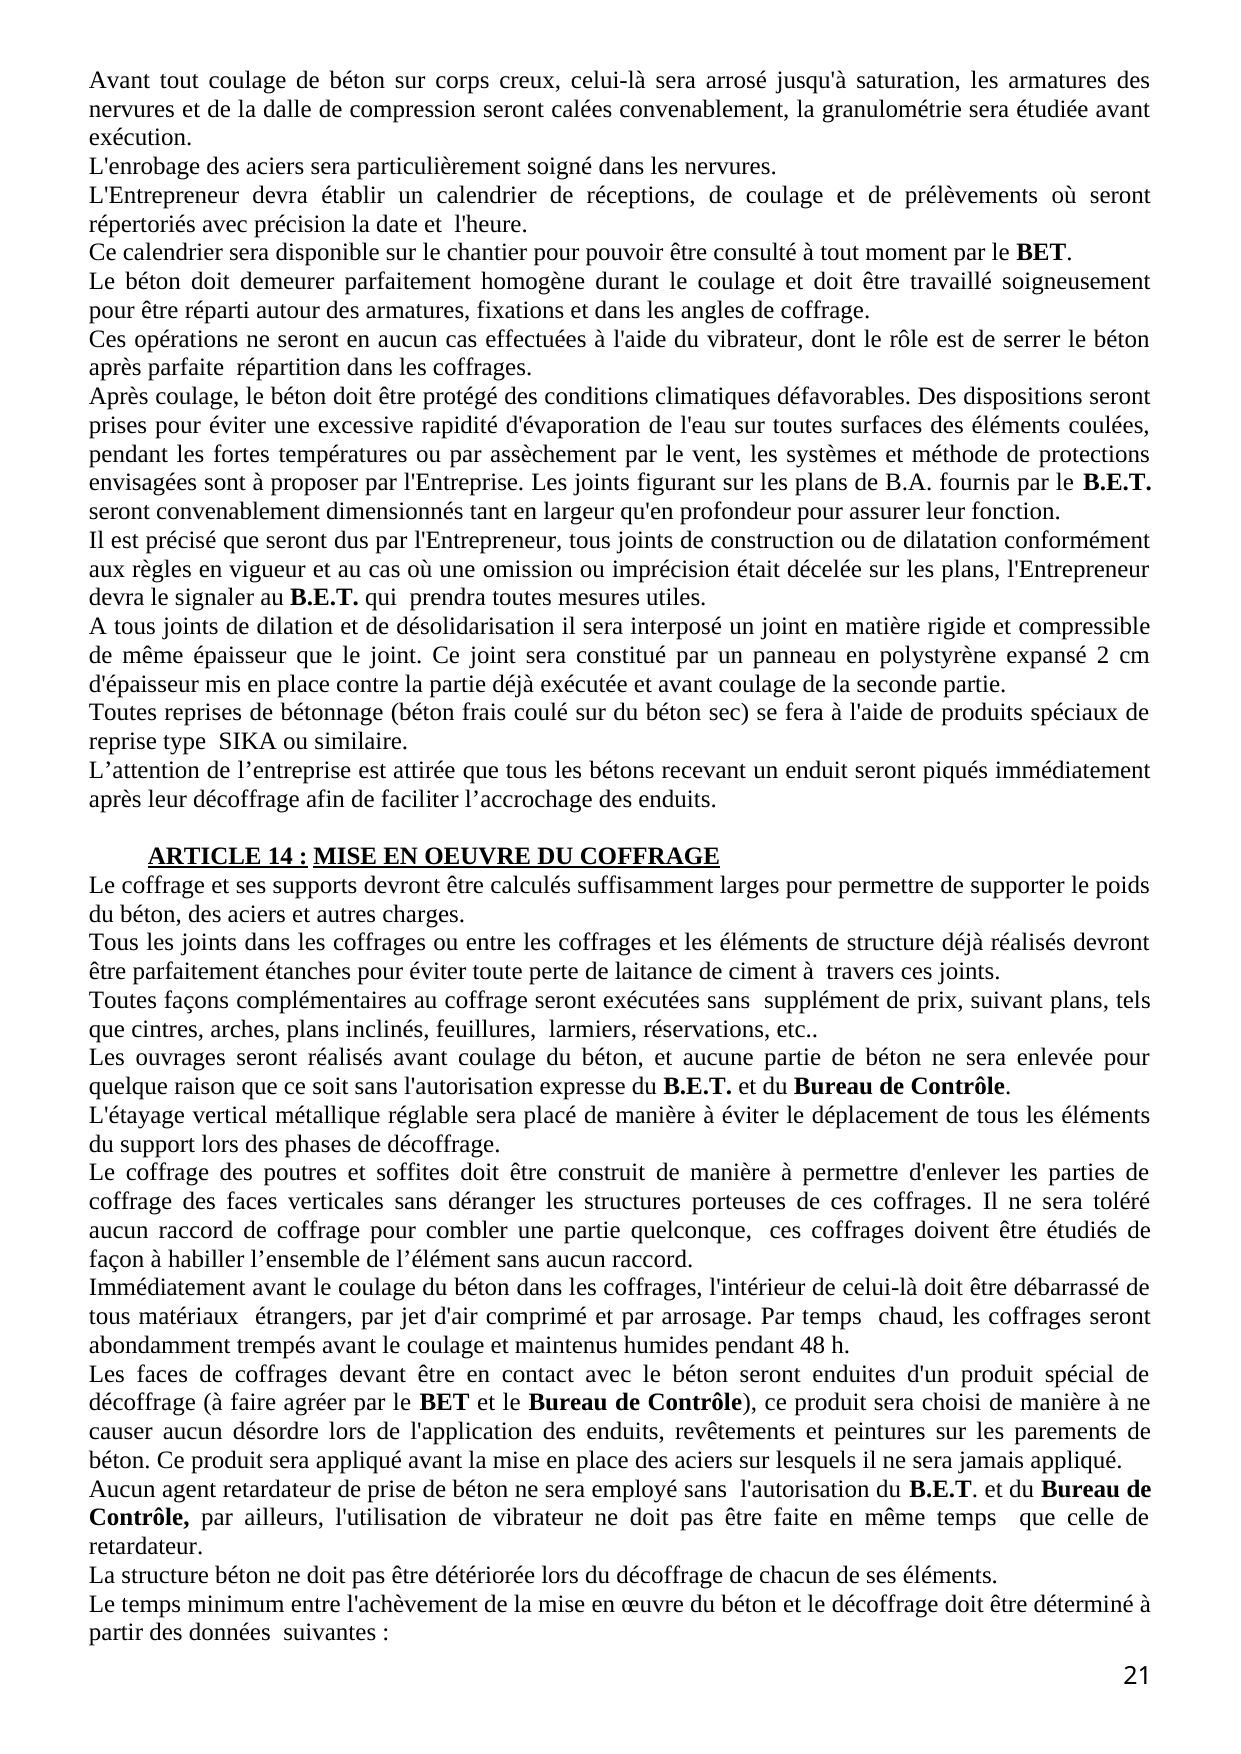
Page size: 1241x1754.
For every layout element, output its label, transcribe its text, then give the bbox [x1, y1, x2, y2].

text L'Entrepreneur devra établir un calendrier de réceptions, de coulage et de prélèvements où seront répertoriés avec précision la date et l'heure. [89, 180, 1152, 237]
text Après coulage, le béton doit être protégé des conditions climatiques défavorables. Des dispositions seront prises pour éviter une excessive rapidité d'évaporation de l'eau sur toutes surfaces des éléments coulées, pendant les fortes températures ou par assèchement par le vent, les systèmes et méthode de protections envisagées sont à proposer par l'Entreprise. Les joints figurant sur les plans de B.A. fournis par le B.E.T. seront convenablement dimensionnés tant en largeur qu'en profondeur pour assurer leur fonction. [89, 381, 1152, 525]
text La structure béton ne doit pas être détériorée lors du décoffrage de chacun de ses éléments. [89, 1560, 1152, 1589]
text L'enrobage des aciers sera particulièrement soigné dans les nervures. [89, 151, 1152, 180]
text Tous les joints dans les coffrages ou entre les coffrages et les éléments de structure déjà réalisés devront être parfaitement étanches pour éviter toute perte de laitance de ciment à travers ces joints. [89, 927, 1152, 985]
text Toutes reprises de bétonnage (béton frais coulé sur du béton sec) se fera à l'aide de produits spéciaux de reprise type SIKA ou similaire. [89, 697, 1152, 755]
text Aucun agent retardateur de prise de béton ne sera employé sans l'autorisation du B.E.T. et du Bureau de Contrôle, par ailleurs, l'utilisation de vibrateur ne doit pas être faite en même temps que celle de retardateur. [89, 1474, 1152, 1560]
text A tous joints de dilation et de désolidarisation il sera interposé un joint en matière rigide et compressible de même épaisseur que le joint. Ce joint sera constitué par un panneau en polystyrène expansé 2 cm d'épaisseur mis en place contre la partie déjà exécutée et avant coulage de la seconde partie. [89, 611, 1152, 697]
text Avant tout coulage de béton sur corps creux, celui-là sera arrosé jusqu'à saturation, les armatures des nervures et de la dalle de compression seront calées convenablement, la granulométrie sera étudiée avant exécution. [89, 65, 1152, 151]
text Il est précisé que seront dus par l'Entrepreneur, tous joints de construction ou de dilatation conformément aux règles en vigueur et au cas où une omission ou imprécision était décelée sur les plans, l'Entrepreneur devra le signaler au B.E.T. qui prendra toutes mesures utiles. [89, 525, 1152, 611]
text Ces opérations ne seront en aucun cas effectuées à l'aide du vibrateur, dont le rôle est de serrer le béton après parfaite répartition dans les coffrages. [89, 324, 1152, 381]
text Le coffrage des poutres et soffites doit être construit de manière à permettre d'enlever les parties de coffrage des faces verticales sans déranger les structures porteuses de ces coffrages. Il ne sera toléré aucun raccord de coffrage pour combler une partie quelconque, ces coffrages doivent être étudiés de façon à habiller l’ensemble de l’élément sans aucun raccord. [89, 1157, 1152, 1272]
text Toutes façons complémentaires au coffrage seront exécutées sans supplément de prix, suivant plans, tels que cintres, arches, plans inclinés, feuillures, larmiers, réservations, etc.. [89, 985, 1152, 1042]
list MISE EN OEUVRE DU COFFRAGE [89, 841, 1152, 870]
text Les ouvrages seront réalisés avant coulage du béton, et aucune partie de béton ne sera enlevée pour quelque raison que ce soit sans l'autorisation expresse du B.E.T. et du Bureau de Contrôle. [89, 1042, 1152, 1100]
text Ce calendrier sera disponible sur le chantier pour pouvoir être consulté à tout moment par le BET. [89, 237, 1152, 266]
text Le temps minimum entre l'achèvement de la mise en œuvre du béton et le décoffrage doit être déterminé à partir des données suivantes : [89, 1589, 1152, 1646]
text Le coffrage et ses supports devront être calculés suffisamment larges pour permettre de supporter le poids du béton, des aciers et autres charges. [89, 870, 1152, 927]
text Immédiatement avant le coulage du béton dans les coffrages, l'intérieur de celui-là doit être débarrassé de tous matériaux étrangers, par jet d'air comprimé et par arrosage. Par temps chaud, les coffrages seront abondamment trempés avant le coulage et maintenus humides pendant 48 h. [89, 1272, 1152, 1359]
text Les faces de coffrages devant être en contact avec le béton seront enduites d'un produit spécial de décoffrage (à faire agréer par le BET et le Bureau de Contrôle), ce produit sera choisi de manière à ne causer aucun désordre lors de l'application des enduits, revêtements et peintures sur les parements de béton. Ce produit sera appliqué avant la mise en place des aciers sur lesquels il ne sera jamais appliqué. [89, 1359, 1152, 1474]
text Le béton doit demeurer parfaitement homogène durant le coulage et doit être travaillé soigneusement pour être réparti autour des armatures, fixations et dans les angles de coffrage. [89, 266, 1152, 324]
text L’attention de l’entreprise est attirée que tous les bétons recevant un enduit seront piqués immédiatement après leur décoffrage afin de faciliter l’accrochage des enduits. [89, 755, 1152, 812]
text L'étayage vertical métallique réglable sera placé de manière à éviter le déplacement de tous les éléments du support lors des phases de décoffrage. [89, 1100, 1152, 1157]
